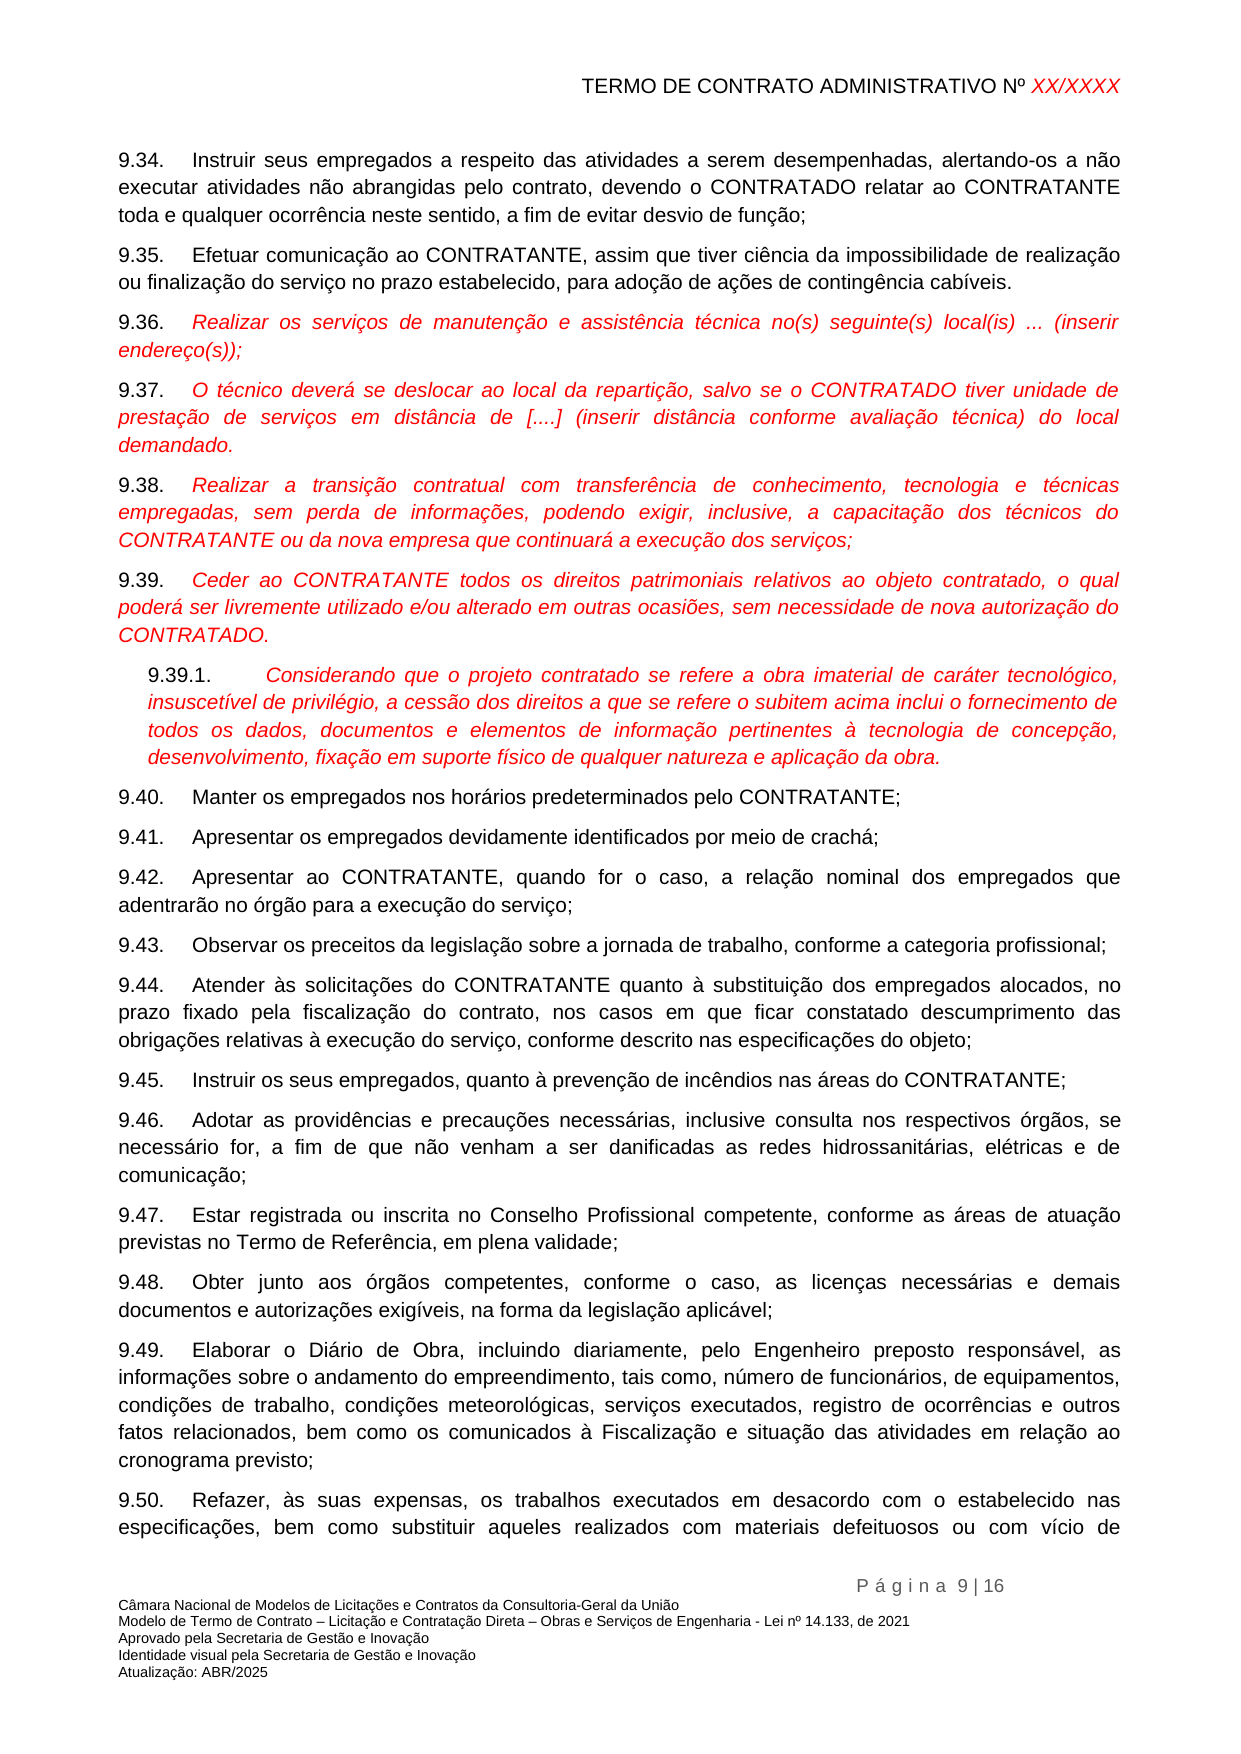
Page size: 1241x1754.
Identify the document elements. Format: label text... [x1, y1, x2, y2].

text Instruir seus empregados a respeito das atividades a serem desempenhadas, alertando-os a não executar atividades não abrangidas pelo contrato, devendo o CONTRATADO relatar ao CONTRATANTE toda e qualquer ocorrência neste sentido, a fim de evitar desvio de função; [118, 148, 1122, 227]
text Realizar a transição contratual com transferência de conhecimento, tecnologia e técnicas empregadas, sem perda de informações, podendo exigir, inclusive, a capacitação dos técnicos do CONTRATANTE ou da nova empresa que continuará a execução dos serviços; [118, 473, 1122, 552]
text Estar registrada ou inscrita no Conselho Profissional competente, conforme as áreas de atuação previstas no Termo de Referência, em plena validade; [118, 1203, 1122, 1254]
text Adotar as providências e precauções necessárias, inclusive consulta nos respectivos órgãos, se necessário for, a fim de que não venham a ser danificadas as redes hidrossanitárias, elétricas e de comunicação; [118, 1108, 1122, 1187]
text Manter os empregados nos horários predeterminados pelo CONTRATANTE; [118, 785, 1122, 809]
text Considerando que o projeto contratado se refere a obra imaterial de caráter tecnológico, insuscetível de privilégio, a cessão dos direitos a que se refere o subitem acima inclui o fornecimento de todos os dados, documentos e elementos de informação pertinentes à tecnologia de concepção, desenvolvimento, fixação em suporte físico de qualquer natureza e aplicação da obra. [148, 663, 1122, 769]
text Instruir os seus empregados, quanto à prevenção de incêndios nas áreas do CONTRATANTE; [118, 1068, 1122, 1092]
text Elaborar o Diário de Obra, incluindo diariamente, pelo Engenheiro preposto responsável, as informações sobre o andamento do empreendimento, tais como, número de funcionários, de equipamentos, condições de trabalho, condições meteorológicas, serviços executados, registro de ocorrências e outros fatos relacionados, bem como os comunicados à Fiscalização e situação das atividades em relação ao cronograma previsto; [118, 1338, 1122, 1472]
text O técnico deverá se deslocar ao local da repartição, salvo se o CONTRATADO tiver unidade de prestação de serviços em distância de [....] (inserir distância conforme avaliação técnica) do local demandado. [118, 378, 1122, 457]
text Apresentar ao CONTRATANTE, quando for o caso, a relação nominal dos empregados que adentrarão no órgão para a execução do serviço; [118, 865, 1122, 917]
text Ceder ao CONTRATANTE todos os direitos patrimoniais relativos ao objeto contratado, o qual poderá ser livremente utilizado e/ou alterado em outras ocasiões, sem necessidade de nova autorização do CONTRATADO. [118, 568, 1122, 647]
text Efetuar comunicação ao CONTRATANTE, assim que tiver ciência da impossibilidade de realização ou finalização do serviço no prazo estabelecido, para adoção de ações de contingência cabíveis. [118, 243, 1122, 294]
text Observar os preceitos da legislação sobre a jornada de trabalho, conforme a categoria profissional; [118, 933, 1122, 957]
text Realizar os serviços de manutenção e assistência técnica no(s) seguinte(s) local(is) ... (inserir endereço(s)); [118, 310, 1122, 362]
text Atender às solicitações do CONTRATANTE quanto à substituição dos empregados alocados, no prazo fixado pela fiscalização do contrato, nos casos em que ficar constatado descumprimento das obrigações relativas à execução do serviço, conforme descrito nas especificações do objeto; [118, 973, 1122, 1052]
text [118, 1488, 1122, 1539]
text Apresentar os empregados devidamente identificados por meio de crachá; [118, 825, 1122, 849]
text Obter junto aos órgãos competentes, conforme o caso, as licenças necessárias e demais documentos e autorizações exigíveis, na forma da legislação aplicável; [118, 1270, 1122, 1322]
